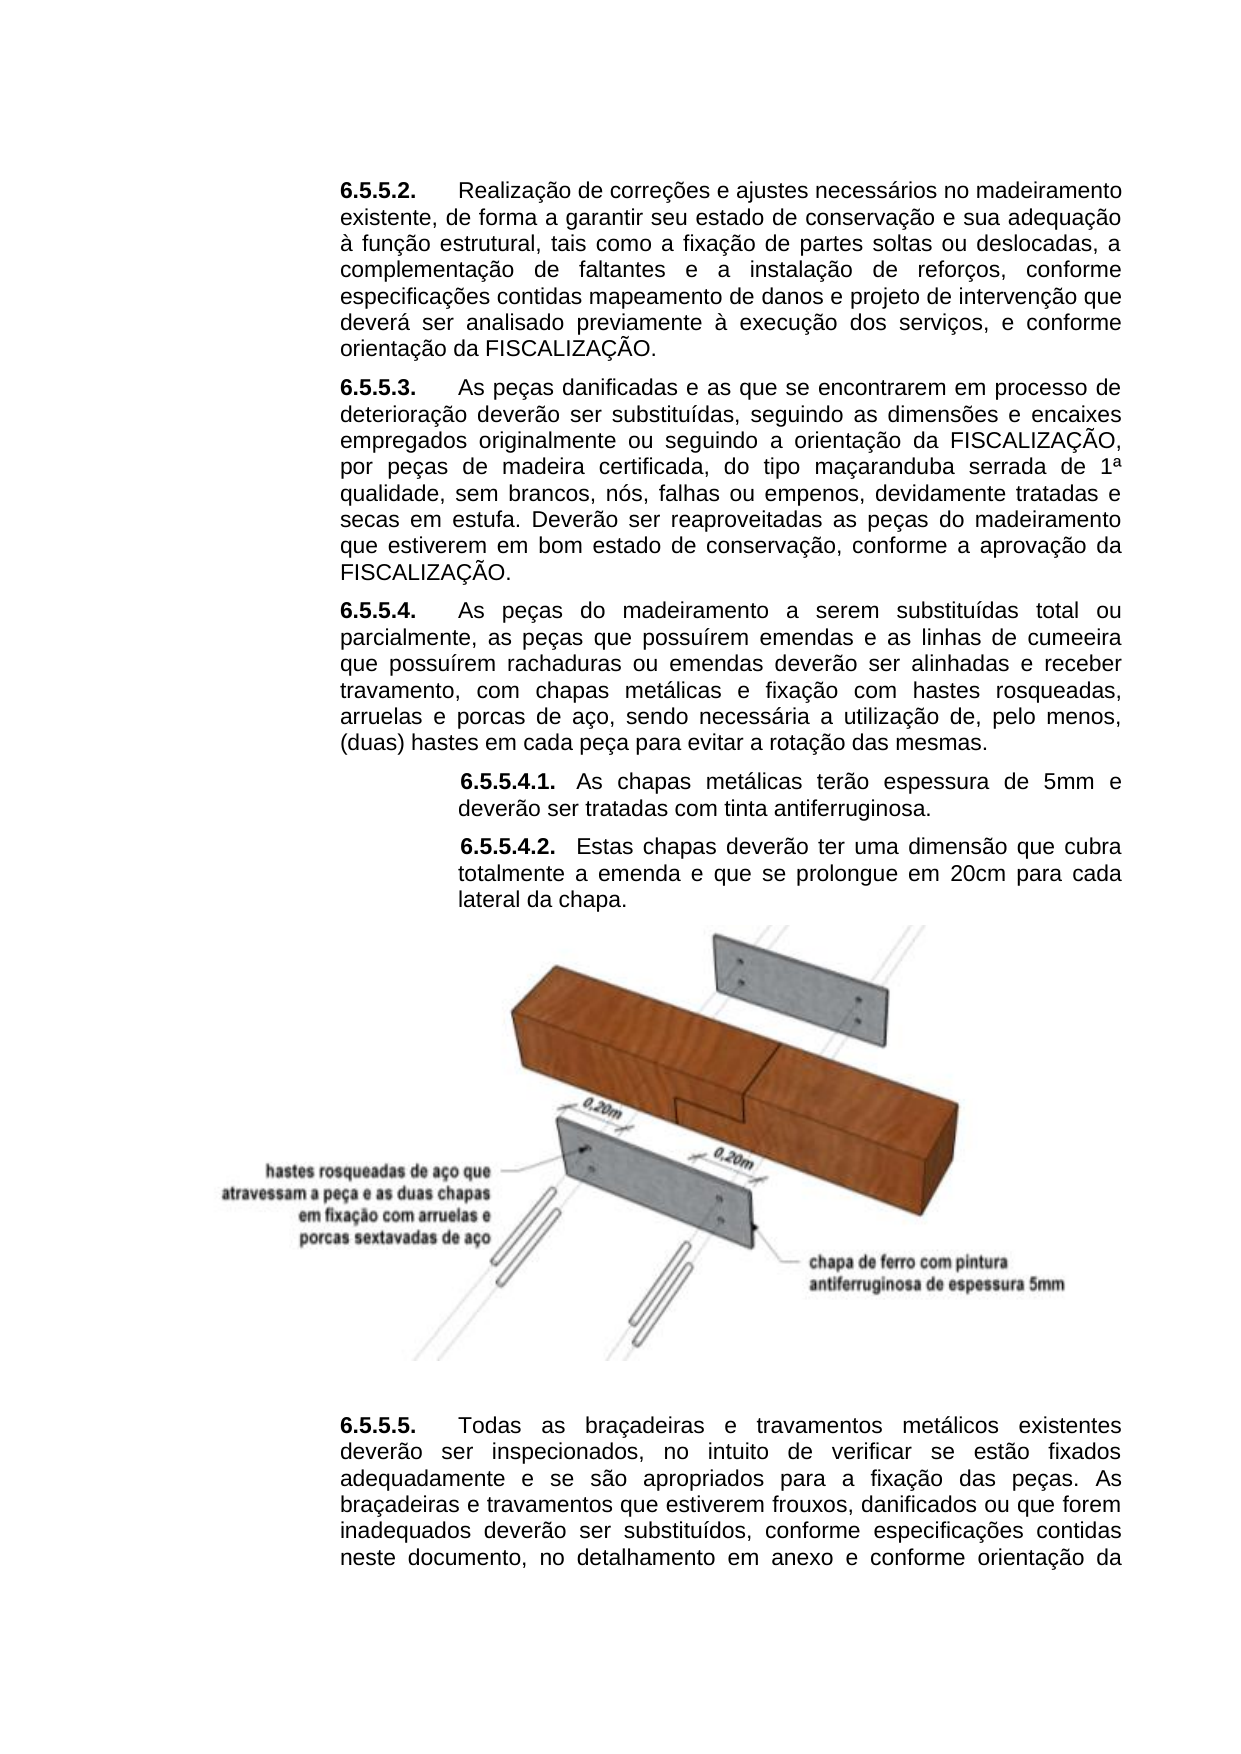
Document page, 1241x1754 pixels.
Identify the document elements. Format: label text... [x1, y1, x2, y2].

text Estas chapas deverão ter uma dimensão que cubra totalmente a emenda e que se prolongue em 20cm para cada lateral da chapa. [458, 833, 1122, 912]
text As chapas metálicas terão espessura de 5mm e deverão ser tratadas com tinta antiferruginosa. [458, 768, 1122, 821]
text Realização de correções e ajustes necessários no madeiramento existente, de forma a garantir seu estado de conservação e sua adequação à função estrutural, tais como a fixação de partes soltas ou deslocadas, a complementação de faltantes e a instalação de reforços, conforme especificações contidas mapeamento de danos e projeto de intervenção que deverá ser analisado previamente à execução dos serviços, e conforme orientação da FISCALIZAÇÃO. [340, 177, 1122, 362]
text As peças do madeiramento a serem substituídas total ou parcialmente, as peças que possuírem emendas e as linhas de cumeeira que possuírem rachaduras ou emendas deverão ser alinhadas e receber travamento, com chapas metálicas e fixação com hastes rosqueadas, arruelas e porcas de aço, sendo necessária a utilização de, pelo menos, (duas) hastes em cada peça para evitar a rotação das mesmas. [340, 597, 1122, 756]
text As peças danificadas e as que se encontrarem em processo de deterioração deverão ser substituídas, seguindo as dimensões e encaixes empregados originalmente ou seguindo a orientação da FISCALIZAÇÃO, por peças de madeira certificada, do tipo maçaranduba serrada de 1ª qualidade, sem brancos, nós, falhas ou empenos, devidamente tratadas e secas em estufa. Deverão ser reaproveitadas as peças do madeiramento que estiverem em bom estado de conservação, conforme a aprovação da FISCALIZAÇÃO. [340, 374, 1122, 585]
picture [177, 925, 1123, 1361]
